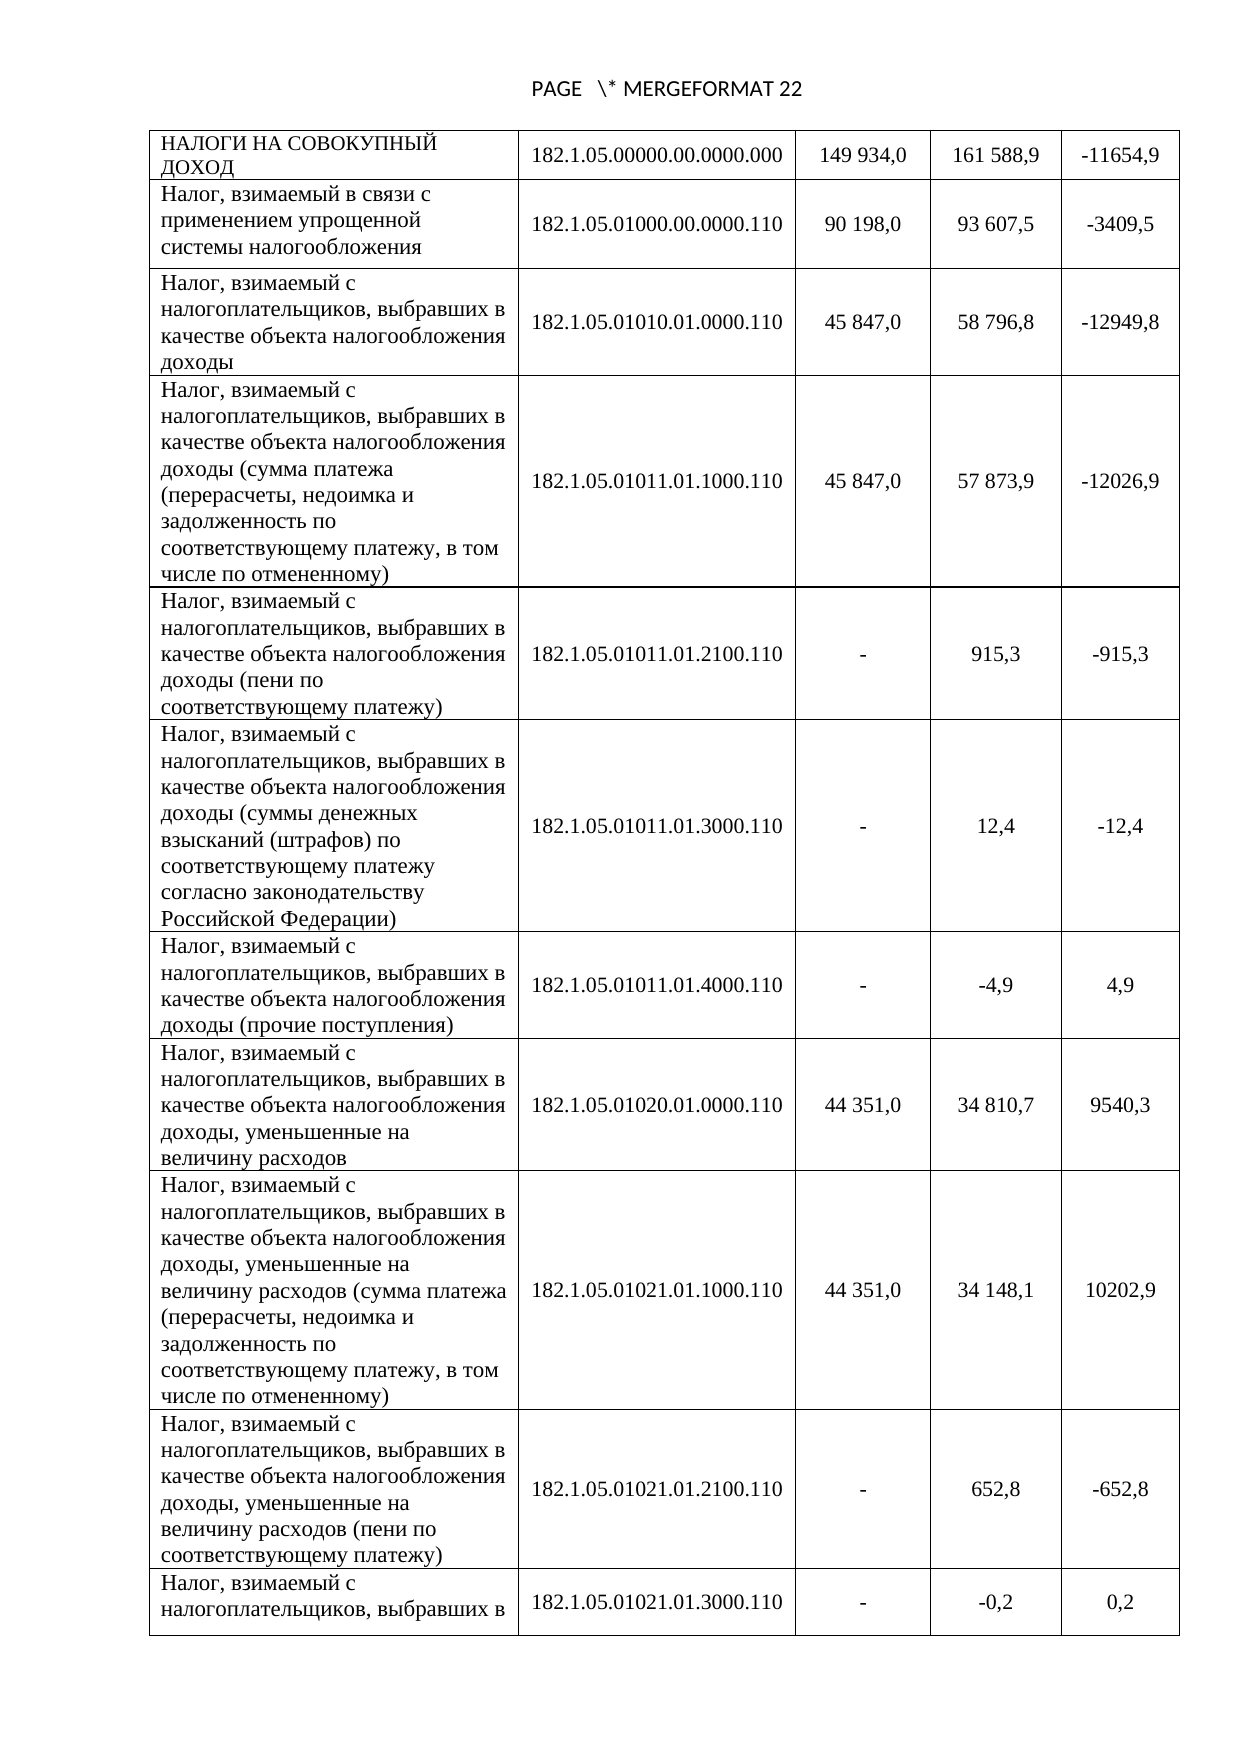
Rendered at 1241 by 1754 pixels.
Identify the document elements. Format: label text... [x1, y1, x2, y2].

table_cell Налог, взимаемый с налогоплательщиков, выбравших в качестве объекта налогообложения доходы (пени по соответствующему платежу) [150, 588, 518, 719]
table_cell - [796, 588, 930, 719]
table_cell 182.1.05.01020.01.0000.110 [519, 1039, 795, 1170]
table_cell 90 198,0 [796, 180, 930, 268]
table_cell 12,4 [931, 720, 1061, 931]
table_cell 0,2 [1062, 1569, 1179, 1635]
table_cell 182.1.05.01021.01.1000.110 [519, 1171, 795, 1409]
table_cell -0,2 [931, 1569, 1061, 1635]
table_cell 182.1.05.01010.01.0000.110 [519, 269, 795, 374]
table_cell -3409,5 [1062, 180, 1179, 268]
table_cell 182.1.05.01011.01.2100.110 [519, 588, 795, 719]
table_cell Налог, взимаемый в связи с применением упрощенной системы налогообложения [150, 180, 518, 268]
table_cell 182.1.05.01021.01.2100.110 [519, 1410, 795, 1568]
table_cell 93 607,5 [931, 180, 1061, 268]
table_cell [519, 1569, 795, 1635]
table_cell 182.1.05.00000.00.0000.000 [519, 131, 795, 179]
table_cell 45 847,0 [796, 269, 930, 374]
table_cell -11654,9 [1062, 131, 1179, 179]
table_cell -915,3 [1062, 588, 1179, 719]
table_cell 57 873,9 [931, 376, 1061, 586]
table_cell 44 351,0 [796, 1039, 930, 1170]
table_cell 915,3 [931, 588, 1061, 719]
table_cell 149 934,0 [796, 131, 930, 179]
table_cell 182.1.05.01011.01.1000.110 [519, 376, 795, 586]
table_cell Налог, взимаемый с налогоплательщиков, выбравших в качестве объекта налогообложения доходы, уменьшенные на величину расходов [150, 1039, 518, 1170]
table_cell -12,4 [1062, 720, 1179, 931]
table_cell 10202,9 [1062, 1171, 1179, 1409]
table_cell -652,8 [1062, 1410, 1179, 1568]
table_cell 44 351,0 [796, 1171, 930, 1409]
table_cell -4,9 [931, 932, 1061, 1038]
table_cell 58 796,8 [931, 269, 1061, 374]
table_cell 652,8 [931, 1410, 1061, 1568]
table_cell 9540,3 [1062, 1039, 1179, 1170]
table_cell - [796, 932, 930, 1038]
table_cell 34 810,7 [931, 1039, 1061, 1170]
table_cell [150, 1569, 518, 1635]
table_cell 45 847,0 [796, 376, 930, 586]
table_cell 182.1.05.01011.01.4000.110 [519, 932, 795, 1038]
table_cell Налог, взимаемый с налогоплательщиков, выбравших в качестве объекта налогообложения доходы (прочие поступления) [150, 932, 518, 1038]
table_cell 182.1.05.01011.01.3000.110 [519, 720, 795, 931]
table_cell Налог, взимаемый с налогоплательщиков, выбравших в качестве объекта налогообложения доходы (суммы денежных взысканий (штрафов) по соответствующему платежу согласно законодательству Российской Федерации) [150, 720, 518, 931]
table_cell Налог, взимаемый с налогоплательщиков, выбравших в качестве объекта налогообложения доходы, уменьшенные на величину расходов (сумма платежа (перерасчеты, недоимка и задолженность по соответствующему платежу, в том числе по отмененному) [150, 1171, 518, 1409]
table_cell Налог, взимаемый с налогоплательщиков, выбравших в качестве объекта налогообложения доходы (сумма платежа (перерасчеты, недоимка и задолженность по соответствующему платежу, в том числе по отмененному) [150, 376, 518, 586]
table_cell 34 148,1 [931, 1171, 1061, 1409]
table_cell Налог, взимаемый с налогоплательщиков, выбравших в качестве объекта налогообложения доходы [150, 269, 518, 374]
table_cell -12026,9 [1062, 376, 1179, 586]
table_cell 161 588,9 [931, 131, 1061, 179]
table_cell 4,9 [1062, 932, 1179, 1038]
table_cell - [796, 720, 930, 931]
table_cell -12949,8 [1062, 269, 1179, 374]
table_cell - [796, 1410, 930, 1568]
table_cell 182.1.05.01000.00.0000.110 [519, 180, 795, 268]
table_cell НАЛОГИ НА СОВОКУПНЫЙ ДОХОД [150, 131, 518, 179]
table_cell Налог, взимаемый с налогоплательщиков, выбравших в качестве объекта налогообложения доходы, уменьшенные на величину расходов (пени по соответствующему платежу) [150, 1410, 518, 1568]
table_cell - [796, 1569, 930, 1635]
